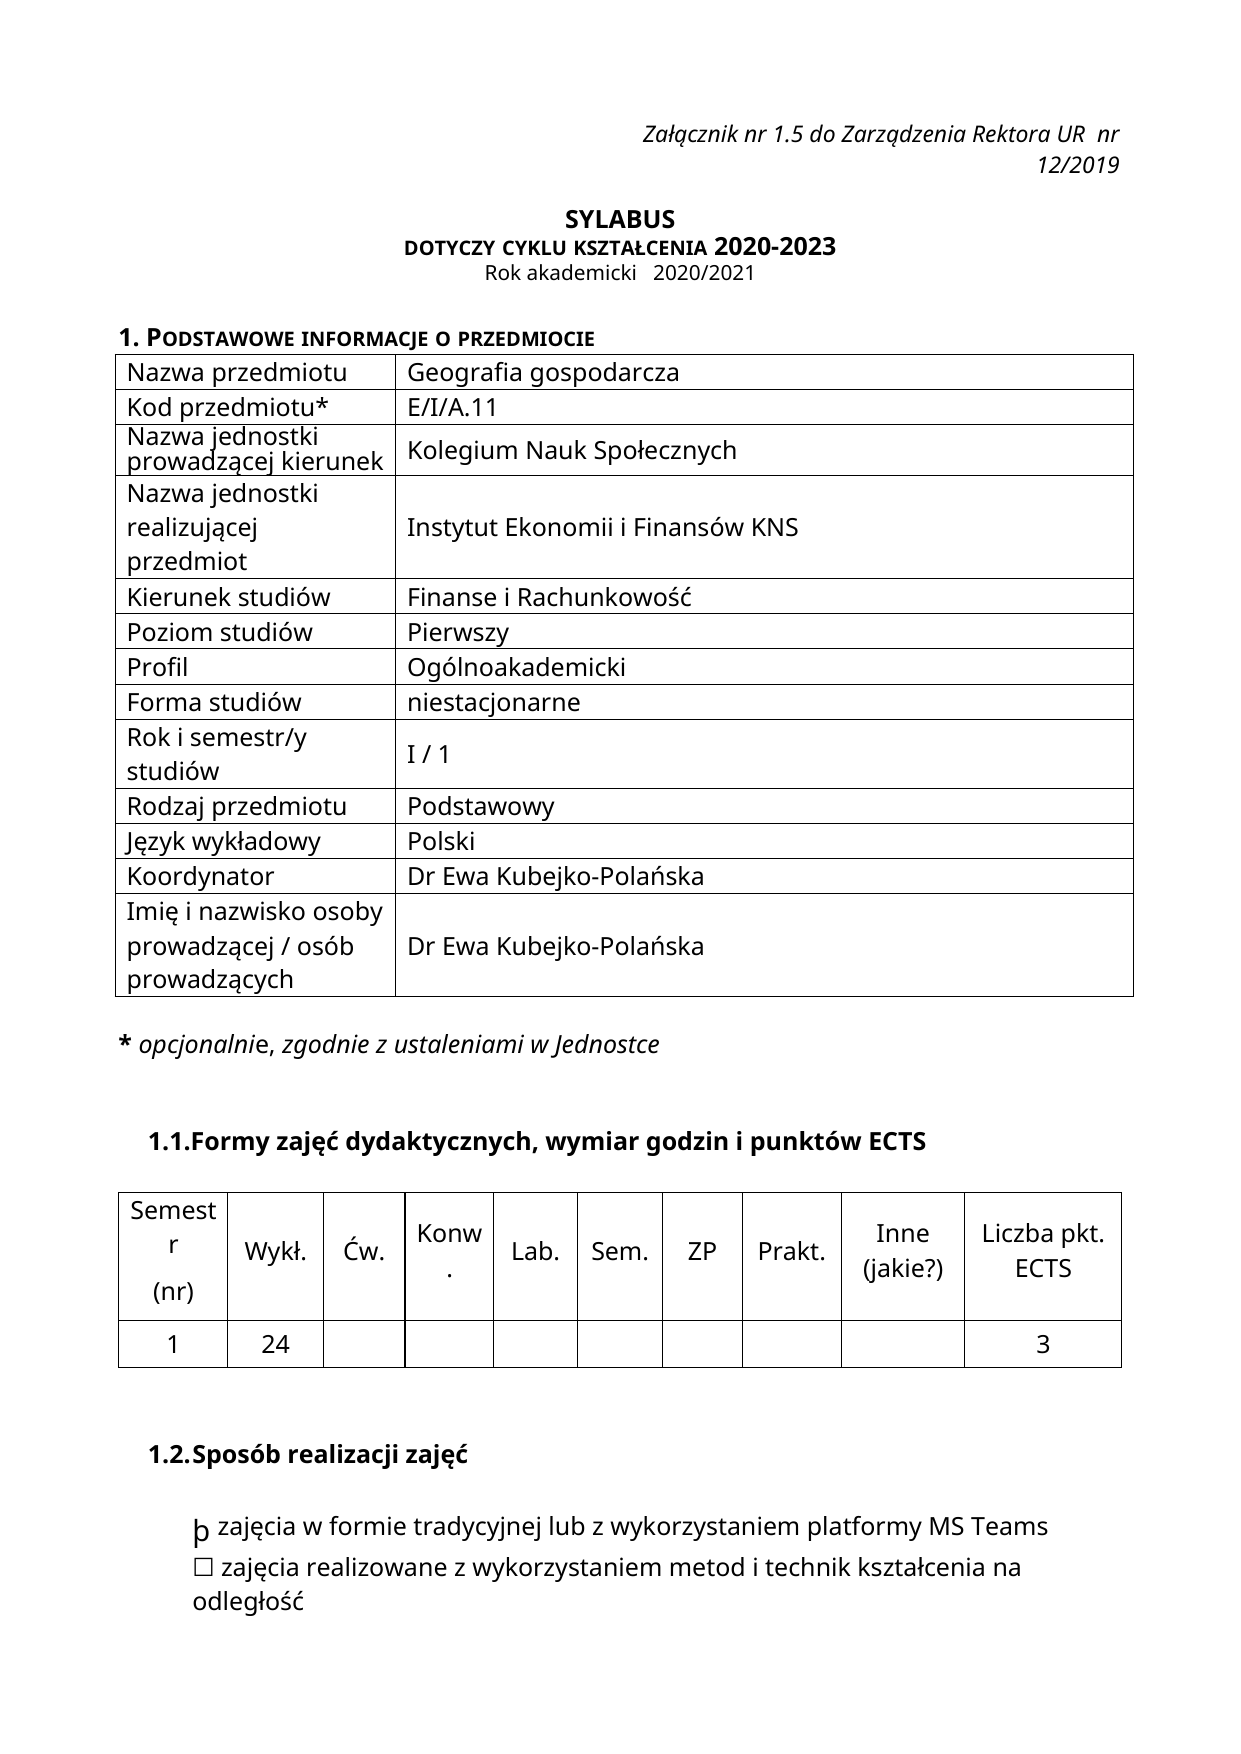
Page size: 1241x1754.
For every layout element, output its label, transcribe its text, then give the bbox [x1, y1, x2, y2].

table_cell Rok i semestr/y studiów [116, 720, 395, 788]
text 1.1.Formy zajęć dydaktycznych, wymiar godzin i punktów ECTS [148, 1124, 1122, 1158]
table_cell Finanse i Rachunkowość [396, 579, 1133, 613]
text Załącznik nr 1.5 do Zarządzenia Rektora UR nr 12/2019 [118, 118, 1122, 181]
table_header Prakt. [743, 1193, 841, 1320]
table_cell Kod przedmiotu* [116, 390, 395, 424]
table_header Liczba pkt. ECTS [965, 1193, 1121, 1320]
table_cell Rodzaj przedmiotu [116, 789, 395, 823]
text dotyczy cyklu kształcenia 2020-2023 [118, 236, 1122, 261]
table_cell [663, 1321, 742, 1367]
table_cell Język wykładowy [116, 824, 395, 858]
table_header Sem. [578, 1193, 662, 1320]
table_header Inne (jakie?) [842, 1193, 964, 1320]
table_cell Kolegium Nauk Społecznych [396, 425, 1133, 475]
table_header ZP [663, 1193, 742, 1320]
table_cell Nazwa jednostki prowadzącej kierunek [116, 425, 395, 475]
table_cell Poziom studiów [116, 614, 395, 648]
text 1. Podstawowe informacje o przedmiocie [118, 319, 1122, 354]
table_header Ćw. [324, 1193, 404, 1320]
table_cell E/I/A.11 [396, 390, 1133, 424]
table_cell 1 [119, 1321, 227, 1367]
table_cell [743, 1321, 841, 1367]
text * opcjonalnie, zgodnie z ustaleniami w Jednostce [118, 1026, 1122, 1061]
table_cell Dr Ewa Kubejko-Polańska [396, 859, 1133, 893]
table_cell niestacjonarne [396, 685, 1133, 718]
text þ zajęcia w formie tradycyjnej lub z wykorzystaniem platformy MS Teams [192, 1504, 1122, 1550]
text SYLABUS [118, 201, 1122, 236]
table_cell 3 [965, 1321, 1121, 1367]
table_cell Dr Ewa Kubejko-Polańska [396, 894, 1133, 996]
table_header Wykł. [228, 1193, 323, 1320]
table_header Geografia gospodarcza [396, 355, 1133, 389]
table_cell I / 1 [396, 720, 1133, 788]
table_cell Polski [396, 824, 1133, 858]
table_cell Pierwszy [396, 614, 1133, 648]
table_cell Nazwa jednostki realizującej przedmiot [116, 476, 395, 578]
table_header Nazwa przedmiotu [116, 355, 395, 389]
table_cell Koordynator [116, 859, 395, 893]
table_cell Podstawowy [396, 789, 1133, 823]
table_header Konw. [406, 1193, 493, 1320]
table_cell [324, 1321, 404, 1367]
text ☐ zajęcia realizowane z wykorzystaniem metod i technik kształcenia na odległość [192, 1550, 1122, 1618]
table_cell Kierunek studiów [116, 579, 395, 613]
table_cell Profil [116, 649, 395, 683]
table_cell 24 [228, 1321, 323, 1367]
table_header Semestr (nr) [119, 1193, 227, 1320]
table_cell Ogólnoakademicki [396, 649, 1133, 683]
table_cell [406, 1321, 493, 1367]
table_cell [494, 1321, 577, 1367]
table_cell Forma studiów [116, 685, 395, 718]
table_cell [578, 1321, 662, 1367]
table_header Lab. [494, 1193, 577, 1320]
text Rok akademicki 2020/2021 [118, 261, 1122, 286]
table_cell [842, 1321, 964, 1367]
table_cell Imię i nazwisko osoby prowadzącej / osób prowadzących [116, 894, 395, 996]
table_cell Instytut Ekonomii i Finansów KNS [396, 476, 1133, 578]
text 1.2. Sposób realizacji zajęć [148, 1436, 1122, 1471]
